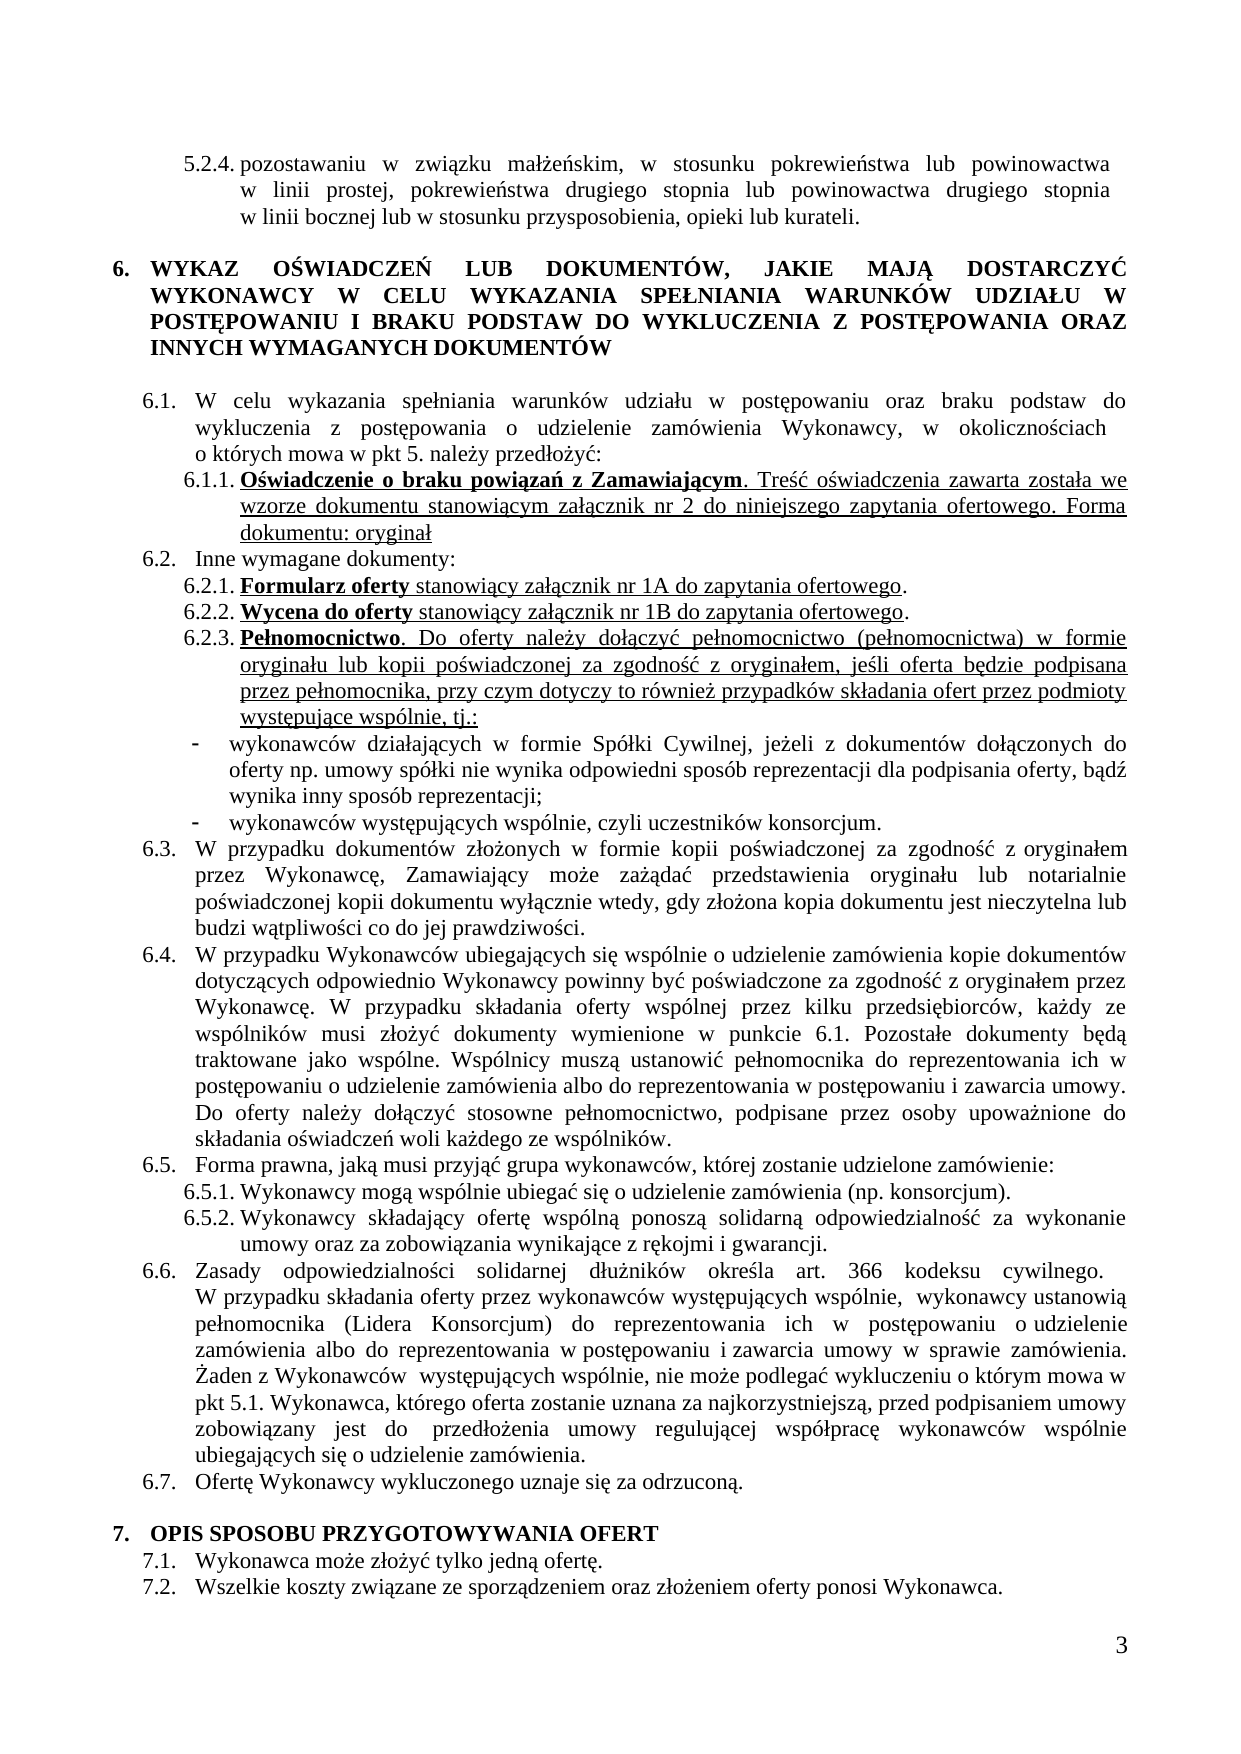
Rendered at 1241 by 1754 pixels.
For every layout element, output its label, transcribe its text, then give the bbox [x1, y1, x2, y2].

list Oświadczenie o braku powiązań z Zamawiającym. Treść oświadczenia zawarta została we wzorze dokumentu stanowiącym załącznik nr 2 do niniejszego zapytania ofertowego. Forma dokumentu: oryginał [183, 466, 1128, 545]
list Wykonawcy składający ofertę wspólną ponoszą solidarną odpowiedzialność za wykonanie umowy oraz za zobowiązania wynikające z rękojmi i gwarancji. [183, 1204, 1128, 1257]
list Pełnomocnictwo. Do oferty należy dołączyć pełnomocnictwo (pełnomocnictwa) w formie oryginału lub kopii poświadczonej za zgodność z oryginałem, jeśli oferta będzie podpisana przez pełnomocnika, przy czym dotyczy to również przypadków składania ofert przez podmioty występujące wspólnie, tj.: [183, 624, 1128, 730]
list Formularz oferty stanowiący załącznik nr 1A do zapytania ofertowego. [183, 572, 1128, 598]
list Wszelkie koszty związane ze sporządzeniem oraz złożeniem oferty ponosi Wykonawca. [142, 1573, 1128, 1599]
list Ofertę Wykonawcy wykluczonego uznaje się za odrzuconą. [142, 1468, 1128, 1494]
subtitle wykonawców występujących wspólnie, czyli uczestników konsorcjum. [191, 809, 1128, 835]
list W przypadku Wykonawców ubiegających się wspólnie o udzielenie zamówienia kopie dokumentów dotyczących odpowiednio Wykonawcy powinny być poświadczone za zgodność z oryginałem przez Wykonawcę. W przypadku składania oferty wspólnej przez kilku przedsiębiorców, każdy ze wspólników musi złożyć dokumenty wymienione w punkcie 6.1. Pozostałe dokumenty będą traktowane jako wspólne. Wspólnicy muszą ustanowić pełnomocnika do reprezentowania ich w postępowaniu o udzielenie zamówienia albo do reprezentowania w postępowaniu i zawarcia umowy. Do oferty należy dołączyć stosowne pełnomocnictwo, podpisane przez osoby upoważnione do składania oświadczeń woli każdego ze wspólników. [142, 941, 1128, 1151]
list W przypadku dokumentów złożonych w formie kopii poświadczonej za zgodność z oryginałem przez Wykonawcę, Zamawiający może zażądać przedstawienia oryginału lub notarialnie poświadczonej kopii dokumentu wyłącznie wtedy, gdy złożona kopia dokumentu jest nieczytelna lub budzi wątpliwości co do jej prawdziwości. [142, 835, 1128, 941]
list Wykonawca może złożyć tylko jedną ofertę. [142, 1547, 1128, 1573]
list W celu wykazania spełniania warunków udziału w postępowaniu oraz braku podstaw do wykluczenia z postępowania o udzielenie zamówienia Wykonawcy, w okolicznościach o których mowa w pkt 5. należy przedłożyć: [142, 387, 1128, 466]
list pozostawaniu w związku małżeńskim, w stosunku pokrewieństwa lub powinowactwa w linii prostej, pokrewieństwa drugiego stopnia lub powinowactwa drugiego stopnia w linii bocznej lub w stosunku przysposobienia, opieki lub kurateli. [183, 150, 1128, 229]
list Inne wymagane dokumenty: [142, 545, 1128, 572]
list Forma prawna, jaką musi przyjąć grupa wykonawców, której zostanie udzielone zamówienie: [142, 1151, 1128, 1178]
list Wykonawcy mogą wspólnie ubiegać się o udzielenie zamówienia (np. konsorcjum). [183, 1178, 1128, 1204]
list Wycena do oferty stanowiący załącznik nr 1B do zapytania ofertowego. [183, 598, 1128, 624]
list OPIS SPOSOBU PRZYGOTOWYWANIA OFERT [112, 1520, 1128, 1547]
subtitle wykonawców działających w formie Spółki Cywilnej, jeżeli z dokumentów dołączonych do oferty np. umowy spółki nie wynika odpowiedni sposób reprezentacji dla podpisania oferty, bądź wynika inny sposób reprezentacji; [191, 730, 1128, 809]
list WYKAZ OŚWIADCZEŃ LUB DOKUMENTÓW, JAKIE MAJĄ DOSTARCZYĆ WYKONAWCY W CELU WYKAZANIA SPEŁNIANIA WARUNKÓW UDZIAŁU W POSTĘPOWANIU I BRAKU PODSTAW DO WYKLUCZENIA Z POSTĘPOWANIA ORAZ INNYCH WYMAGANYCH DOKUMENTÓW [112, 255, 1128, 361]
list Zasady odpowiedzialności solidarnej dłużników określa art. 366 kodeksu cywilnego. W przypadku składania oferty przez wykonawców występujących wspólnie, wykonawcy ustanowią pełnomocnika (Lidera Konsorcjum) do reprezentowania ich w postępowaniu o udzielenie zamówienia albo do reprezentowania w postępowaniu i zawarcia umowy w sprawie zamówienia. Żaden z Wykonawców występujących wspólnie, nie może podlegać wykluczeniu o którym mowa w pkt 5.1. Wykonawca, którego oferta zostanie uznana za najkorzystniejszą, przed podpisaniem umowy zobowiązany jest do przedłożenia umowy regulującej współpracę wykonawców wspólnie ubiegających się o udzielenie zamówienia. [142, 1257, 1128, 1468]
